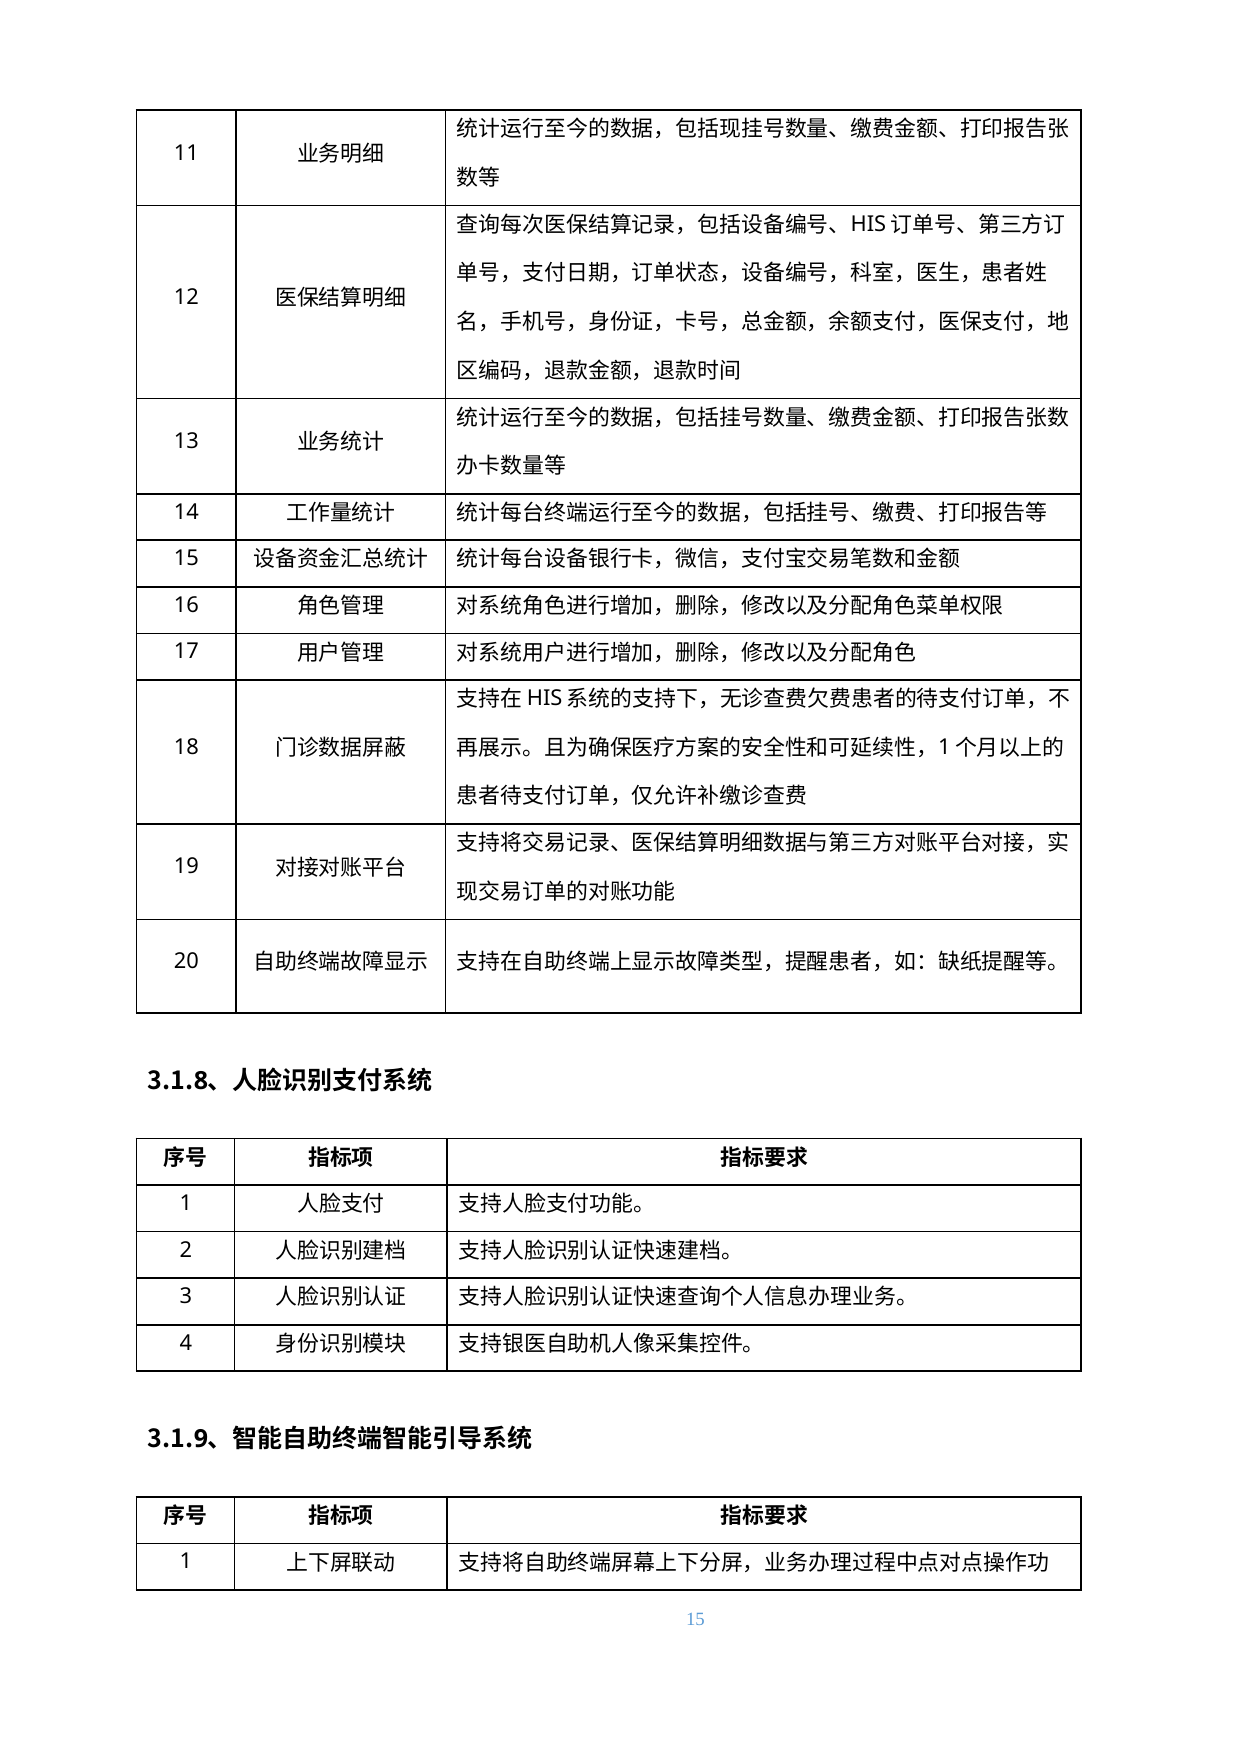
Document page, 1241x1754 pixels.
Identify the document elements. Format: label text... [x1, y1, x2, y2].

table_cell 4 [137, 1326, 234, 1370]
table_cell 支持银医自助机人像采集控件。 [448, 1326, 1080, 1370]
table_cell 统计每台设备银行卡，微信，支付宝交易笔数和金额 [446, 541, 1080, 586]
table_cell 自助终端故障显示 [237, 920, 445, 1012]
table_cell 工作量统计 [237, 495, 445, 539]
table_cell 12 [137, 206, 235, 397]
table_cell 3 [137, 1279, 234, 1324]
table_cell 业务明细 [237, 111, 445, 205]
table_cell 身份识别模块 [235, 1326, 446, 1370]
table_cell 支持在自助终端上显示故障类型，提醒患者，如：缺纸提醒等。 [446, 920, 1080, 1012]
table_cell 15 [137, 541, 235, 586]
table_cell 统计每台终端运行至今的数据，包括挂号、缴费、打印报告等 [446, 495, 1080, 539]
table_cell 1 [137, 1186, 234, 1231]
table_cell 查询每次医保结算记录，包括设备编号、HIS订单号、第三方订单号，支付日期，订单状态，设备编号，科室，医生，患者姓名，手机号，身份证，卡号，总金额，余额支付，医保支付，地区编码，退款金额，退款时间 [446, 206, 1080, 397]
table_cell 2 [137, 1232, 234, 1277]
table_cell 医保结算明细 [237, 206, 445, 397]
table_cell 对系统用户进行增加，删除，修改以及分配角色 [446, 634, 1080, 679]
table_cell 20 [137, 920, 235, 1012]
table_cell 人脸识别认证 [235, 1279, 446, 1324]
table_cell 门诊数据屏蔽 [237, 681, 445, 823]
table_header 指标项 [235, 1139, 446, 1184]
table_header 指标项 [235, 1498, 446, 1542]
table_cell 设备资金汇总统计 [237, 541, 445, 586]
table_cell 16 [137, 588, 235, 632]
table_cell 统计运行至今的数据，包括挂号数量、缴费金额、打印报告张数办卡数量等 [446, 399, 1080, 493]
table_header 指标要求 [448, 1498, 1080, 1542]
table_cell 对接对账平台 [237, 825, 445, 918]
table_cell 1 [137, 1544, 234, 1589]
table_cell 11 [137, 111, 235, 205]
table_cell 业务统计 [237, 399, 445, 493]
table_cell 支持人脸识别认证快速建档。 [448, 1232, 1080, 1277]
table_cell 19 [137, 825, 235, 918]
table_header 序号 [137, 1498, 234, 1542]
table_cell 人脸识别建档 [235, 1232, 446, 1277]
table_cell 用户管理 [237, 634, 445, 679]
table_cell 人脸支付 [235, 1186, 446, 1231]
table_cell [448, 1544, 1080, 1589]
table_cell 统计运行至今的数据，包括现挂号数量、缴费金额、打印报告张数等 [446, 111, 1080, 205]
subtitle 3.1.9、智能自助终端智能引导系统 [148, 1404, 1092, 1469]
table_cell 14 [137, 495, 235, 539]
table_cell 18 [137, 681, 235, 823]
subtitle 3.1.8、人脸识别支付系统 [148, 1046, 1092, 1111]
table_header 指标要求 [448, 1139, 1080, 1184]
table_cell 上下屏联动 [235, 1544, 446, 1589]
table_cell 支持将交易记录、医保结算明细数据与第三方对账平台对接，实现交易订单的对账功能 [446, 825, 1080, 918]
table_cell 对系统角色进行增加，删除，修改以及分配角色菜单权限 [446, 588, 1080, 632]
table_cell 13 [137, 399, 235, 493]
table_cell 支持在HIS系统的支持下，无诊查费欠费患者的待支付订单，不再展示。且为确保医疗方案的安全性和可延续性，1个月以上的患者待支付订单，仅允许补缴诊查费 [446, 681, 1080, 823]
table_cell 17 [137, 634, 235, 679]
table_header 序号 [137, 1139, 234, 1184]
table_cell 支持人脸支付功能。 [448, 1186, 1080, 1231]
table_cell 角色管理 [237, 588, 445, 632]
table_cell 支持人脸识别认证快速查询个人信息办理业务。 [448, 1279, 1080, 1324]
